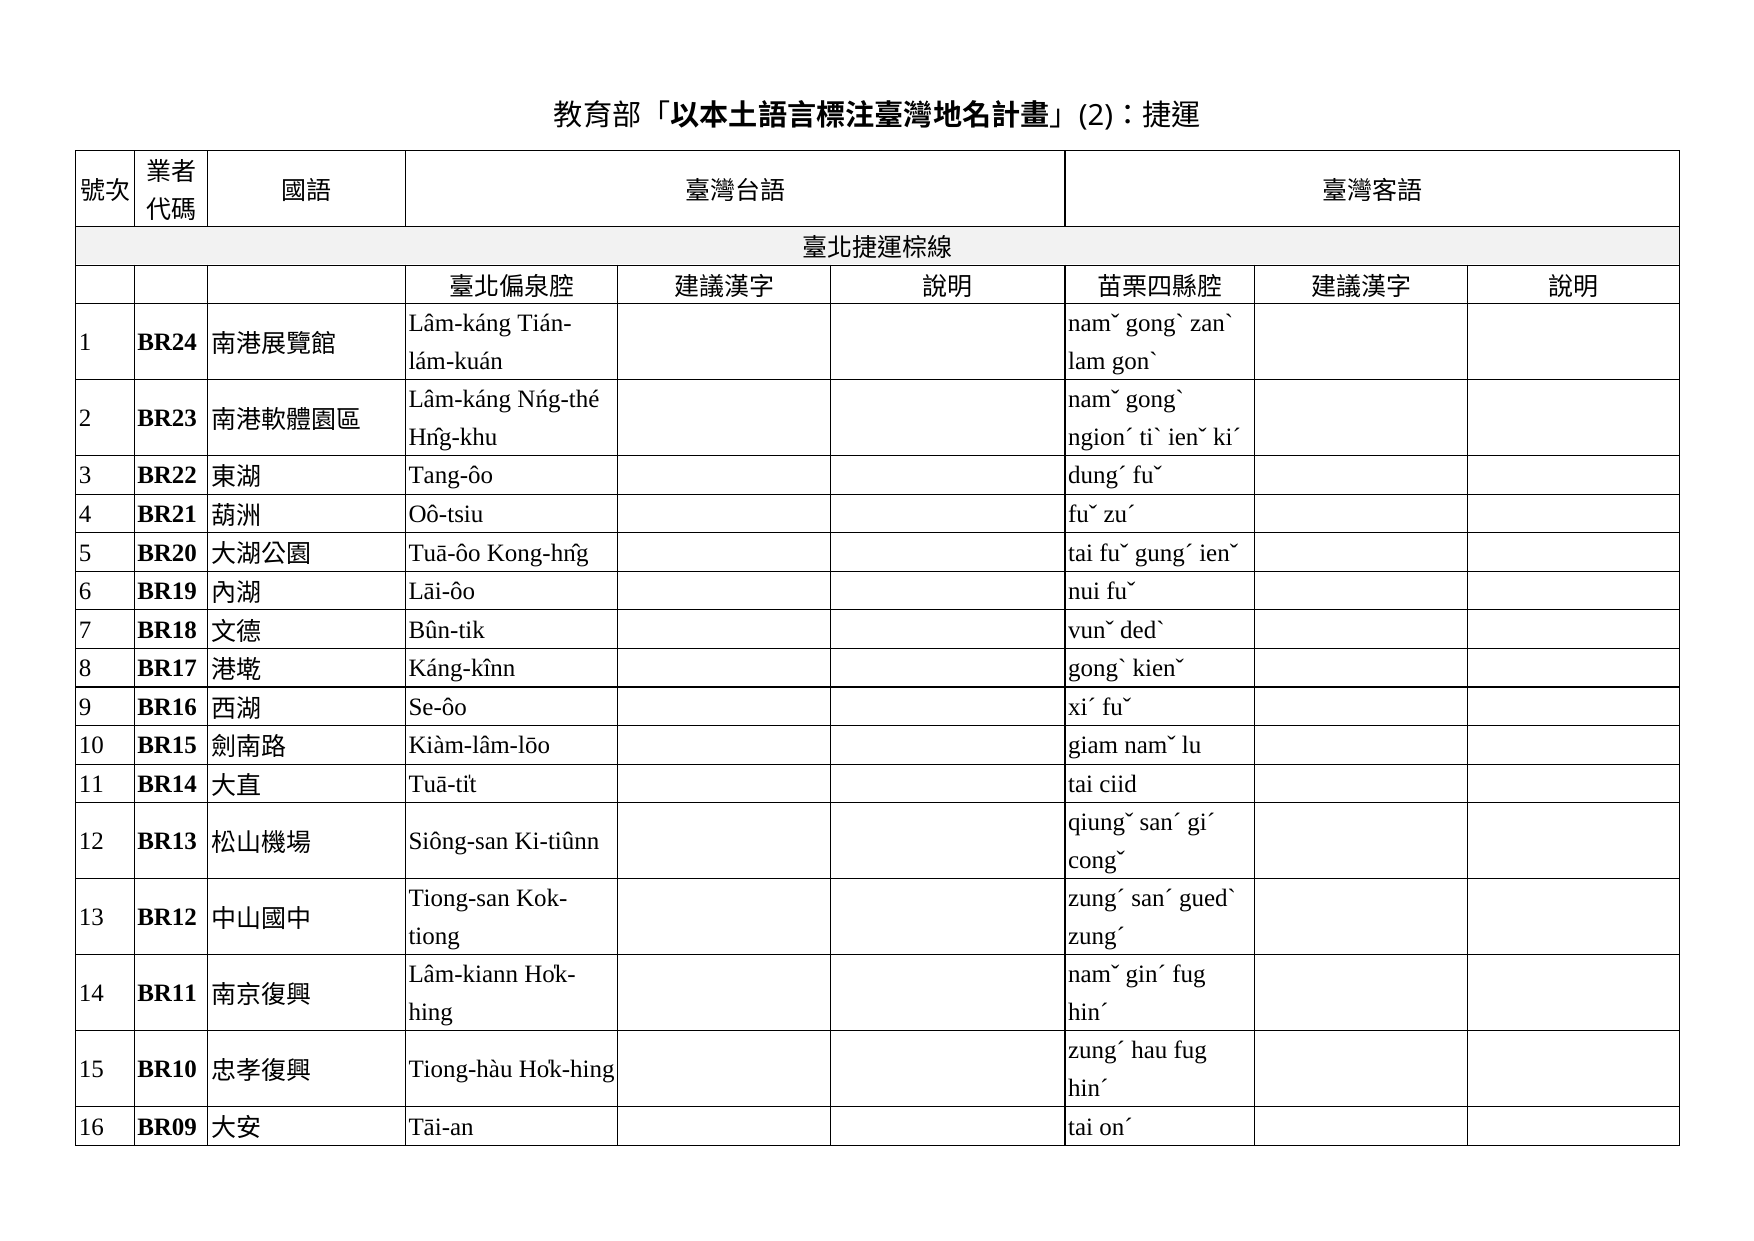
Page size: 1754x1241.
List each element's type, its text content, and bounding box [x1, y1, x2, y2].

table_cell [618, 955, 830, 1030]
table_cell 13 [76, 879, 134, 954]
table_cell fuˇ zuˊ [1066, 495, 1254, 532]
table_cell [1255, 1107, 1467, 1145]
table_cell [831, 380, 1064, 455]
table_cell BR09 [135, 1107, 207, 1145]
table_cell Lāi-ôo [406, 572, 617, 609]
table_cell [1468, 304, 1679, 379]
table_cell 11 [76, 765, 134, 802]
table_cell [1255, 649, 1467, 686]
table_cell Tiong-san Kok-tiong [406, 879, 617, 954]
table_cell [1468, 572, 1679, 609]
table_cell BR19 [135, 572, 207, 609]
table_header 臺灣客語 [1066, 151, 1679, 226]
table_cell [76, 266, 134, 303]
table_cell [618, 456, 830, 494]
table_cell 8 [76, 649, 134, 686]
table_cell [1468, 879, 1679, 954]
table_cell [618, 533, 830, 571]
table_cell 臺北偏泉腔 [406, 266, 617, 303]
table_cell BR13 [135, 803, 207, 878]
table_cell [618, 765, 830, 802]
table_cell BR20 [135, 533, 207, 571]
table_cell Tāi-an [406, 1107, 617, 1145]
table_cell [831, 955, 1064, 1030]
table_cell 臺北捷運棕線 [76, 227, 1679, 264]
table_cell [618, 495, 830, 532]
table_cell 4 [76, 495, 134, 532]
table_cell [1468, 803, 1679, 878]
table_cell 說明 [1468, 266, 1679, 303]
table_cell Se-ôo [406, 688, 617, 725]
table_cell BR15 [135, 726, 207, 763]
table_cell BR21 [135, 495, 207, 532]
table_header 臺灣台語 [406, 151, 1064, 226]
table_cell [1255, 688, 1467, 725]
table_cell [618, 380, 830, 455]
table_cell 16 [76, 1107, 134, 1145]
table_cell 苗栗四縣腔 [1066, 266, 1254, 303]
table_cell 3 [76, 456, 134, 494]
table_cell 中山國中 [208, 879, 405, 954]
table_cell dungˊ fuˇ [1066, 456, 1254, 494]
table_cell [831, 688, 1064, 725]
table_cell [831, 1107, 1064, 1145]
table_cell [1468, 380, 1679, 455]
table_cell giam namˇ lu [1066, 726, 1254, 763]
table_cell [1255, 879, 1467, 954]
table_cell qiungˇ sanˊ giˊ congˇ [1066, 803, 1254, 878]
table_cell 文德 [208, 610, 405, 648]
table_cell BR24 [135, 304, 207, 379]
table_cell tai onˊ [1066, 1107, 1254, 1145]
table_cell [1468, 765, 1679, 802]
table_cell [1468, 610, 1679, 648]
table_cell BR17 [135, 649, 207, 686]
table_cell Káng-kînn [406, 649, 617, 686]
table_cell Oô-tsiu [406, 495, 617, 532]
table_cell [1255, 1031, 1467, 1106]
table_cell 葫洲 [208, 495, 405, 532]
table_cell 忠孝復興 [208, 1031, 405, 1106]
table_cell Siông-san Ki-tiûnn [406, 803, 617, 878]
table_cell 5 [76, 533, 134, 571]
table_cell [1255, 533, 1467, 571]
table_cell tai ciid [1066, 765, 1254, 802]
table_header 業者代碼 [135, 151, 207, 226]
table_cell [1255, 803, 1467, 878]
table_cell 2 [76, 380, 134, 455]
table_cell BR14 [135, 765, 207, 802]
table_cell [1468, 726, 1679, 763]
table_cell [1255, 726, 1467, 763]
table_cell Lâm-kiann Ho̍k-hing [406, 955, 617, 1030]
table_cell [1468, 649, 1679, 686]
table_cell [831, 495, 1064, 532]
table_cell Tuā-ôo Kong-hn̂g [406, 533, 617, 571]
table_cell 西湖 [208, 688, 405, 725]
table_cell xiˊ fuˇ [1066, 688, 1254, 725]
table_cell nui fuˇ [1066, 572, 1254, 609]
table_cell 15 [76, 1031, 134, 1106]
table_cell [135, 266, 207, 303]
table_cell [618, 649, 830, 686]
table_cell 東湖 [208, 456, 405, 494]
table_cell namˇ gongˋ zanˋ lam gonˋ [1066, 304, 1254, 379]
table_cell [831, 803, 1064, 878]
table_cell [618, 610, 830, 648]
table_cell [1255, 955, 1467, 1030]
table_cell [1255, 610, 1467, 648]
table_cell 松山機場 [208, 803, 405, 878]
table_cell [831, 304, 1064, 379]
table_cell [618, 726, 830, 763]
table_cell [618, 803, 830, 878]
table_header 號次 [76, 151, 134, 226]
table_cell [831, 456, 1064, 494]
table_cell [618, 1107, 830, 1145]
table_cell BR11 [135, 955, 207, 1030]
table_cell 6 [76, 572, 134, 609]
table_cell [1255, 380, 1467, 455]
table_cell BR22 [135, 456, 207, 494]
table_cell Lâm-káng Nńg-thé Hn̂g-khu [406, 380, 617, 455]
table_cell [831, 610, 1064, 648]
table_cell [618, 688, 830, 725]
table_cell 14 [76, 955, 134, 1030]
table_cell [1468, 456, 1679, 494]
table_cell [831, 572, 1064, 609]
table_cell Bûn-tik [406, 610, 617, 648]
table_cell 9 [76, 688, 134, 725]
table_cell BR10 [135, 1031, 207, 1106]
table_cell 大直 [208, 765, 405, 802]
table_cell BR12 [135, 879, 207, 954]
table_cell 大安 [208, 1107, 405, 1145]
table_cell [1255, 495, 1467, 532]
table_cell vunˇ dedˋ [1066, 610, 1254, 648]
table_cell namˇ gongˋ ngionˊ tiˋ ienˇ kiˊ [1066, 380, 1254, 455]
text 教育部「以本土語言標注臺灣地名計畫」(2)：捷運 [75, 75, 1679, 150]
table_cell 12 [76, 803, 134, 878]
table_cell [1468, 688, 1679, 725]
table_cell 1 [76, 304, 134, 379]
table_cell [1468, 533, 1679, 571]
table_cell [1255, 572, 1467, 609]
table_cell Lâm-káng Tián-lám-kuán [406, 304, 617, 379]
table_cell 大湖公園 [208, 533, 405, 571]
table_cell Tang-ôo [406, 456, 617, 494]
table_cell 說明 [831, 266, 1064, 303]
table_cell [1255, 304, 1467, 379]
table_cell Kiàm-lâm-lōo [406, 726, 617, 763]
table_cell tai fuˇ gungˊ ienˇ [1066, 533, 1254, 571]
table_cell 10 [76, 726, 134, 763]
table_cell Tiong-hàu Ho̍k-hing [406, 1031, 617, 1106]
table_cell [1468, 955, 1679, 1030]
table_cell [1468, 1107, 1679, 1145]
table_cell [831, 879, 1064, 954]
table_cell [618, 1031, 830, 1106]
table_cell BR18 [135, 610, 207, 648]
table_cell [831, 533, 1064, 571]
table_cell zungˊ sanˊ guedˋ zungˊ [1066, 879, 1254, 954]
table_cell Tuā-ti̍t [406, 765, 617, 802]
table_cell [618, 879, 830, 954]
table_cell [831, 765, 1064, 802]
table_cell [618, 304, 830, 379]
table_cell 建議漢字 [1255, 266, 1467, 303]
table_header 國語 [208, 151, 405, 226]
table_cell [831, 649, 1064, 686]
table_cell 南港展覽館 [208, 304, 405, 379]
table_cell [618, 572, 830, 609]
table_cell 南港軟體園區 [208, 380, 405, 455]
table_cell BR16 [135, 688, 207, 725]
table_cell 內湖 [208, 572, 405, 609]
table_cell gongˋ kienˇ [1066, 649, 1254, 686]
table_cell 劍南路 [208, 726, 405, 763]
table_cell [831, 726, 1064, 763]
table_cell [1468, 1031, 1679, 1106]
table_cell 7 [76, 610, 134, 648]
table_cell 南京復興 [208, 955, 405, 1030]
table_cell [208, 266, 405, 303]
table_cell namˇ ginˊ fug hinˊ [1066, 955, 1254, 1030]
table_cell 建議漢字 [618, 266, 830, 303]
table_cell [1255, 456, 1467, 494]
table_cell zungˊ hau fug hinˊ [1066, 1031, 1254, 1106]
table_cell [1468, 495, 1679, 532]
table_cell [831, 1031, 1064, 1106]
table_cell BR23 [135, 380, 207, 455]
table_cell [1255, 765, 1467, 802]
table_cell 港墘 [208, 649, 405, 686]
